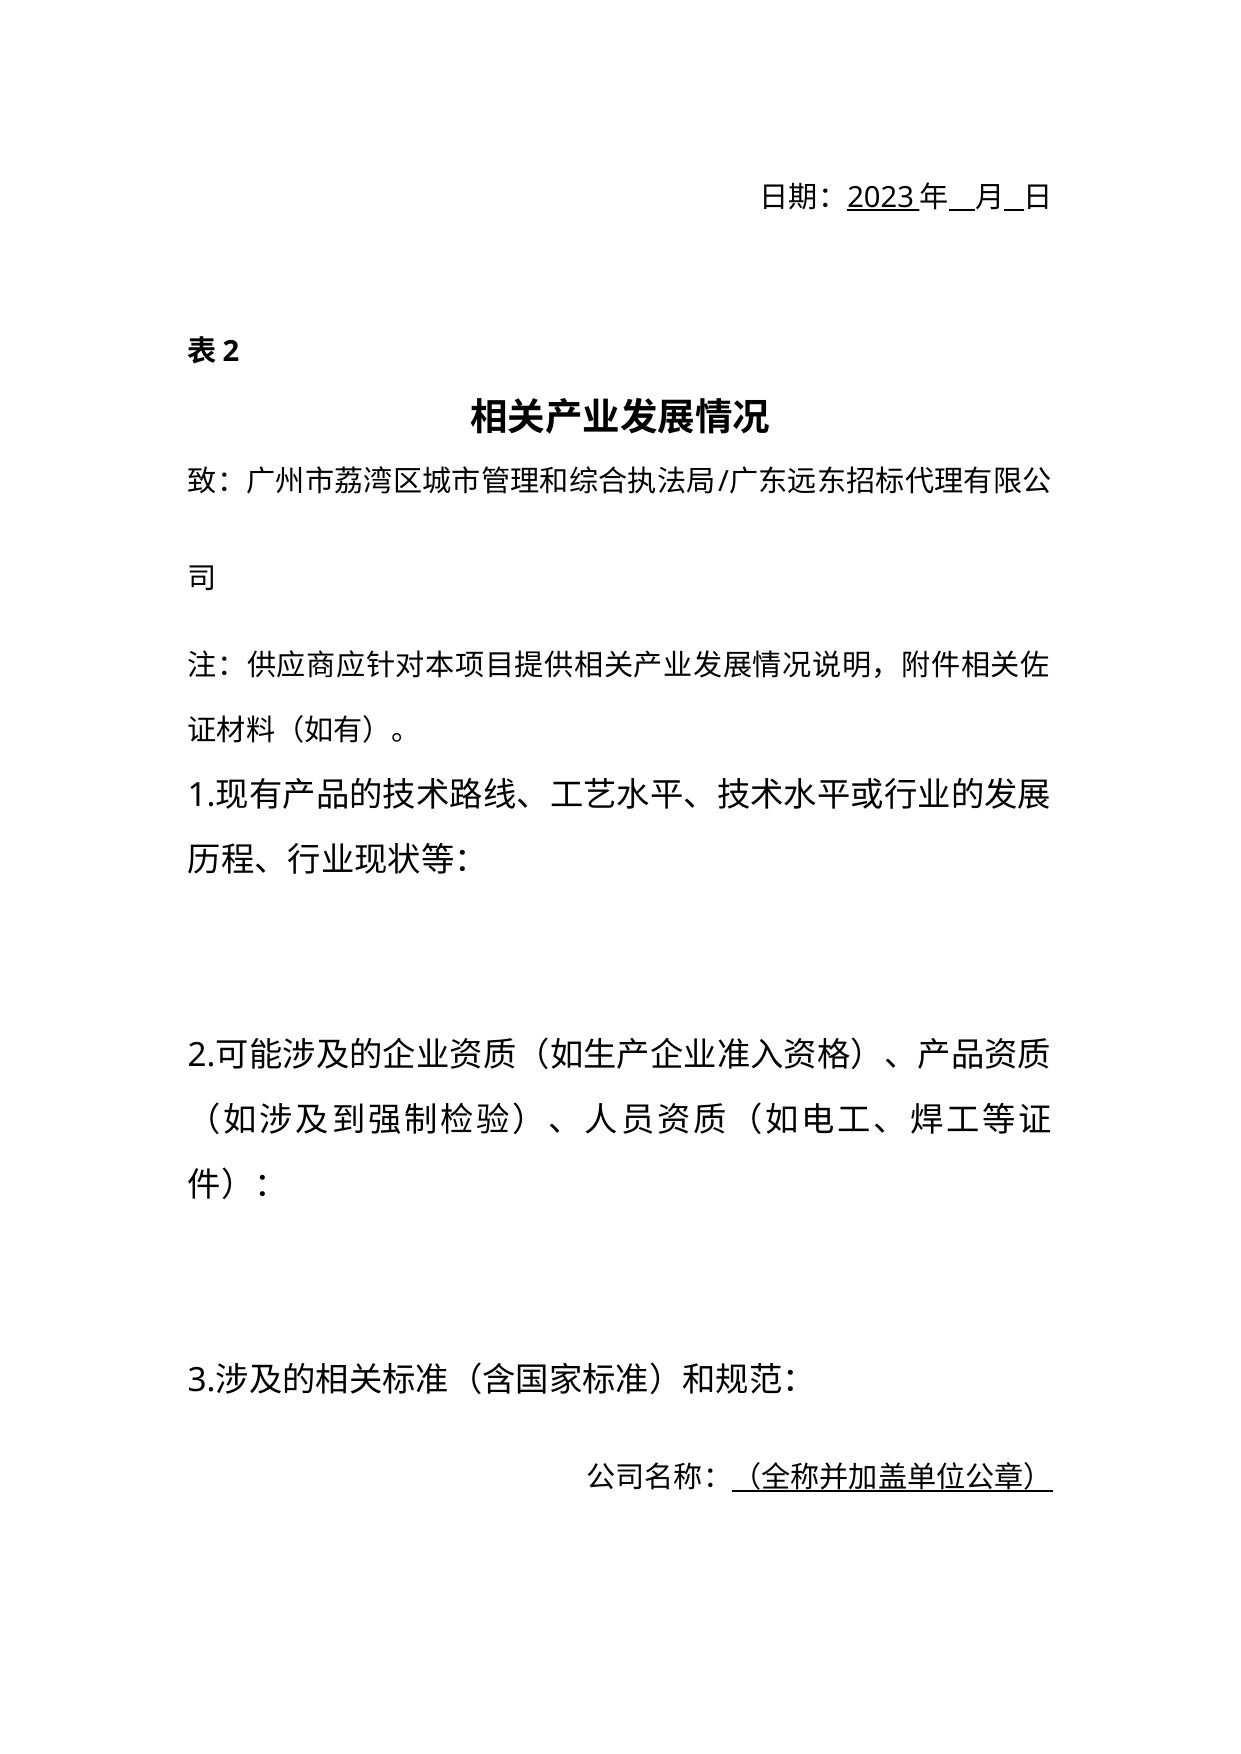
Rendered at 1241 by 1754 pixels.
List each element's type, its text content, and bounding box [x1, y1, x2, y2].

text 表2 [187, 316, 1053, 381]
text 相关产业发展情况 [187, 381, 1053, 446]
text 日期：2023年 月 日 [187, 162, 1053, 227]
text 致：广州市荔湾区城市管理和综合执法局/广东远东招标代理有限公司 [187, 446, 1053, 608]
text 公司名称：（全称并加盖单位公章） [187, 1442, 1053, 1507]
text 3.涉及的相关标准（含国家标准）和规范： [187, 1345, 1053, 1410]
text 注：供应商应针对本项目提供相关产业发展情况说明，附件相关佐证材料（如有）。 [187, 630, 1053, 760]
text 1.现有产品的技术路线、工艺水平、技术水平或行业的发展历程、行业现状等： [187, 760, 1053, 890]
text 2.可能涉及的企业资质（如生产企业准入资格）、产品资质（如涉及到强制检验）、人员资质（如电工、焊工等证件）： [187, 1020, 1053, 1215]
